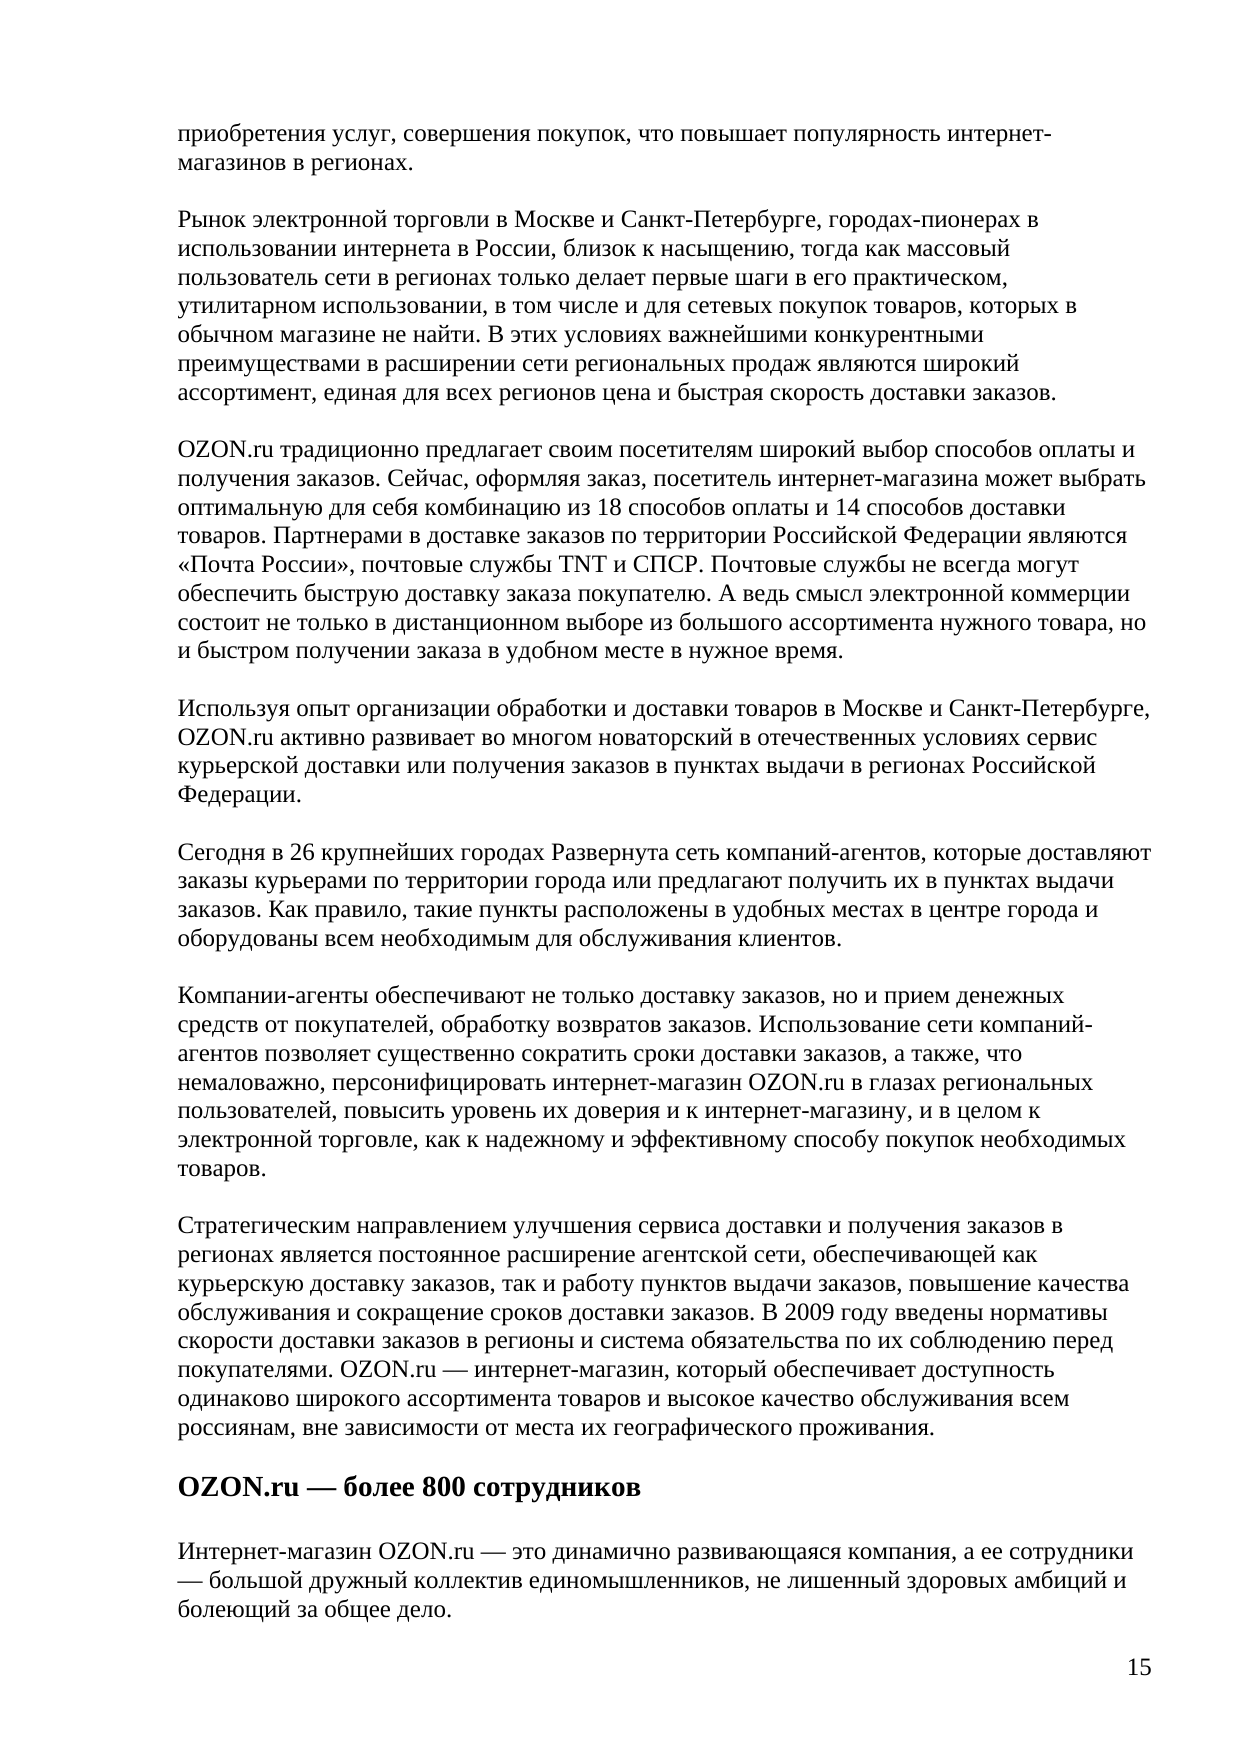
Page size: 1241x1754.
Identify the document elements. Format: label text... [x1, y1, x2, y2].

text Интернет-магазин OZON.ru — это динамично развивающаяся компания, а ее сотрудники — большой дружный коллектив единомышленников, не лишенный здоровых амбиций и болеющий за общее дело. [177, 1536, 1152, 1623]
text Сегодня в 26 крупнейших городах Развернута сеть компаний-агентов, которые доставляют заказы курьерами по территории города или предлагают получить их в пунктах выдачи заказов. Как правило, такие пункты расположены в удобных местах в центре города и оборудованы всем необходимым для обслуживания клиентов. [177, 837, 1152, 952]
text Рынок электронной торговли в Москве и Санкт-Петербурге, городах-пионерах в использовании интернета в России, близок к насыщению, тогда как массовый пользователь сети в регионах только делает первые шаги в его практическом, утилитарном использовании, в том числе и для сетевых покупок товаров, которых в обычном магазине не найти. В этих условиях важнейшими конкурентными преимуществами в расширении сети региональных продаж являются широкий ассортимент, единая для всех регионов цена и быстрая скорость доставки заказов. [177, 204, 1152, 406]
text OZON.ru традиционно предлагает своим посетителям широкий выбор способов оплаты и получения заказов. Сейчас, оформляя заказ, посетитель интернет-магазина может выбрать оптимальную для себя комбинацию из 18 способов оплаты и 14 способов доставки товаров. Партнерами в доставке заказов по территории Российской Федерации являются «Почта России», почтовые службы TNT и СПСР. Почтовые службы не всегда могут обеспечить быструю доставку заказа покупателю. А ведь смысл электронной коммерции состоит не только в дистанционном выборе из большого ассортимента нужного товара, но и быстром получении заказа в удобном месте в нужное время. [177, 434, 1152, 664]
text Компании-агенты обеспечивают не только доставку заказов, но и прием денежных средств от покупателей, обработку возвратов заказов. Использование сети компаний-агентов позволяет существенно сократить сроки доставки заказов, а также, что немаловажно, персонифицировать интернет-магазин OZON.ru в глазах региональных пользователей, повысить уровень их доверия и к интернет-магазину, и в целом к электронной торговле, как к надежному и эффективному способу покупок необходимых товаров. [177, 981, 1152, 1182]
text Стратегическим направлением улучшения сервиса доставки и получения заказов в регионах является постоянное расширение агентской сети, обеспечивающей как курьерскую доставку заказов, так и работу пунктов выдачи заказов, повышение качества обслуживания и сокращение сроков доставки заказов. В 2009 году введены нормативы скорости доставки заказов в регионы и система обязательства по их соблюдению перед покупателями. OZON.ru — интернет-магазин, который обеспечивает доступность одинаково широкого ассортимента товаров и высокое качество обслуживания всем россиянам, вне зависимости от места их географического проживания. [177, 1211, 1152, 1441]
subtitle OZON.ru — более 800 сотрудников [177, 1469, 1152, 1503]
text Используя опыт организации обработки и доставки товаров в Москве и Санкт-Петербурге, OZON.ru активно развивает во многом новаторский в отечественных условиях сервис курьерской доставки или получения заказов в пунктах выдачи в регионах Российской Федерации. [177, 693, 1152, 808]
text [177, 118, 1152, 176]
